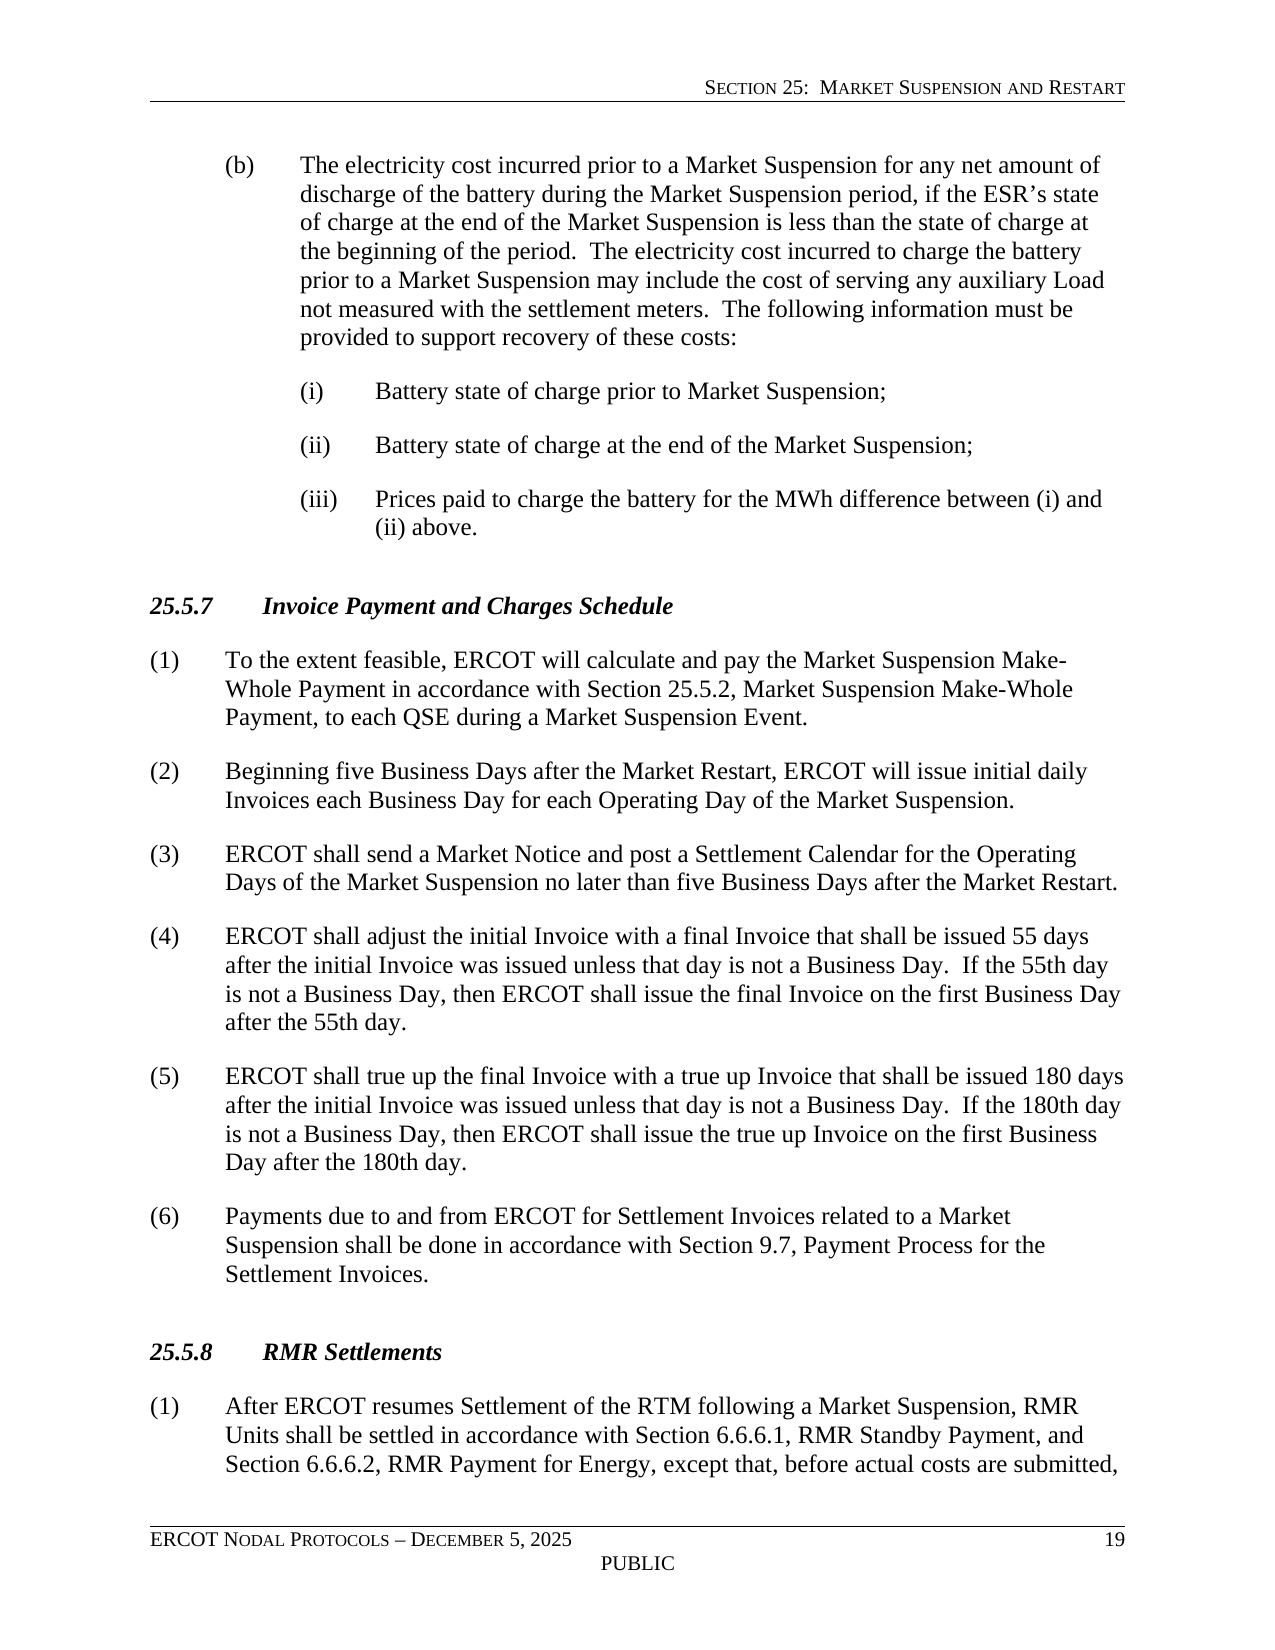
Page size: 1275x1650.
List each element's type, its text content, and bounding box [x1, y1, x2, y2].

text (1) To the extent feasible, ERCOT will calculate and pay the Market Suspension Make-Whole Payment in accordance with Section 25.5.2, Market Suspension Make-Whole Payment, to each QSE during a Market Suspension Event. [150, 645, 1125, 731]
text (6) Payments due to and from ERCOT for Settlement Invoices related to a Market Suspension shall be done in accordance with Section 9.7, Payment Process for the Settlement Invoices. [150, 1201, 1125, 1287]
text (ii) Battery state of charge at the end of the Market Suspension; [300, 430, 1125, 459]
text 25.5.8 RMR Settlements [150, 1337, 1125, 1366]
text 25.5.7 Invoice Payment and Charges Schedule [150, 591, 1125, 620]
text (iii) Prices paid to charge the battery for the MWh difference between (i) and (ii) above. [300, 484, 1125, 541]
text (3) ERCOT shall send a Market Notice and post a Settlement Calendar for the Operating Days of the Market Suspension no later than five Business Days after the Market Restart. [150, 839, 1125, 896]
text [150, 1391, 1125, 1477]
text (b) The electricity cost incurred prior to a Market Suspension for any net amount of discharge of the battery during the Market Suspension period, if the ESR’s state of charge at the end of the Market Suspension is less than the state of charge at the beginning of the period. The electricity cost incurred to charge the battery prior to a Market Suspension may include the cost of serving any auxiliary Load not measured with the settlement meters. The following information must be provided to support recovery of these costs: [225, 150, 1125, 351]
text (4) ERCOT shall adjust the initial Invoice with a final Invoice that shall be issued 55 days after the initial Invoice was issued unless that day is not a Business Day. If the 55th day is not a Business Day, then ERCOT shall issue the final Invoice on the first Business Day after the 55th day. [150, 921, 1125, 1036]
text (2) Beginning five Business Days after the Market Restart, ERCOT will issue initial daily Invoices each Business Day for each Operating Day of the Market Suspension. [150, 756, 1125, 814]
text (i) Battery state of charge prior to Market Suspension; [300, 376, 1125, 405]
text (5) ERCOT shall true up the final Invoice with a true up Invoice that shall be issued 180 days after the initial Invoice was issued unless that day is not a Business Day. If the 180th day is not a Business Day, then ERCOT shall issue the true up Invoice on the first Business Day after the 180th day. [150, 1061, 1125, 1176]
